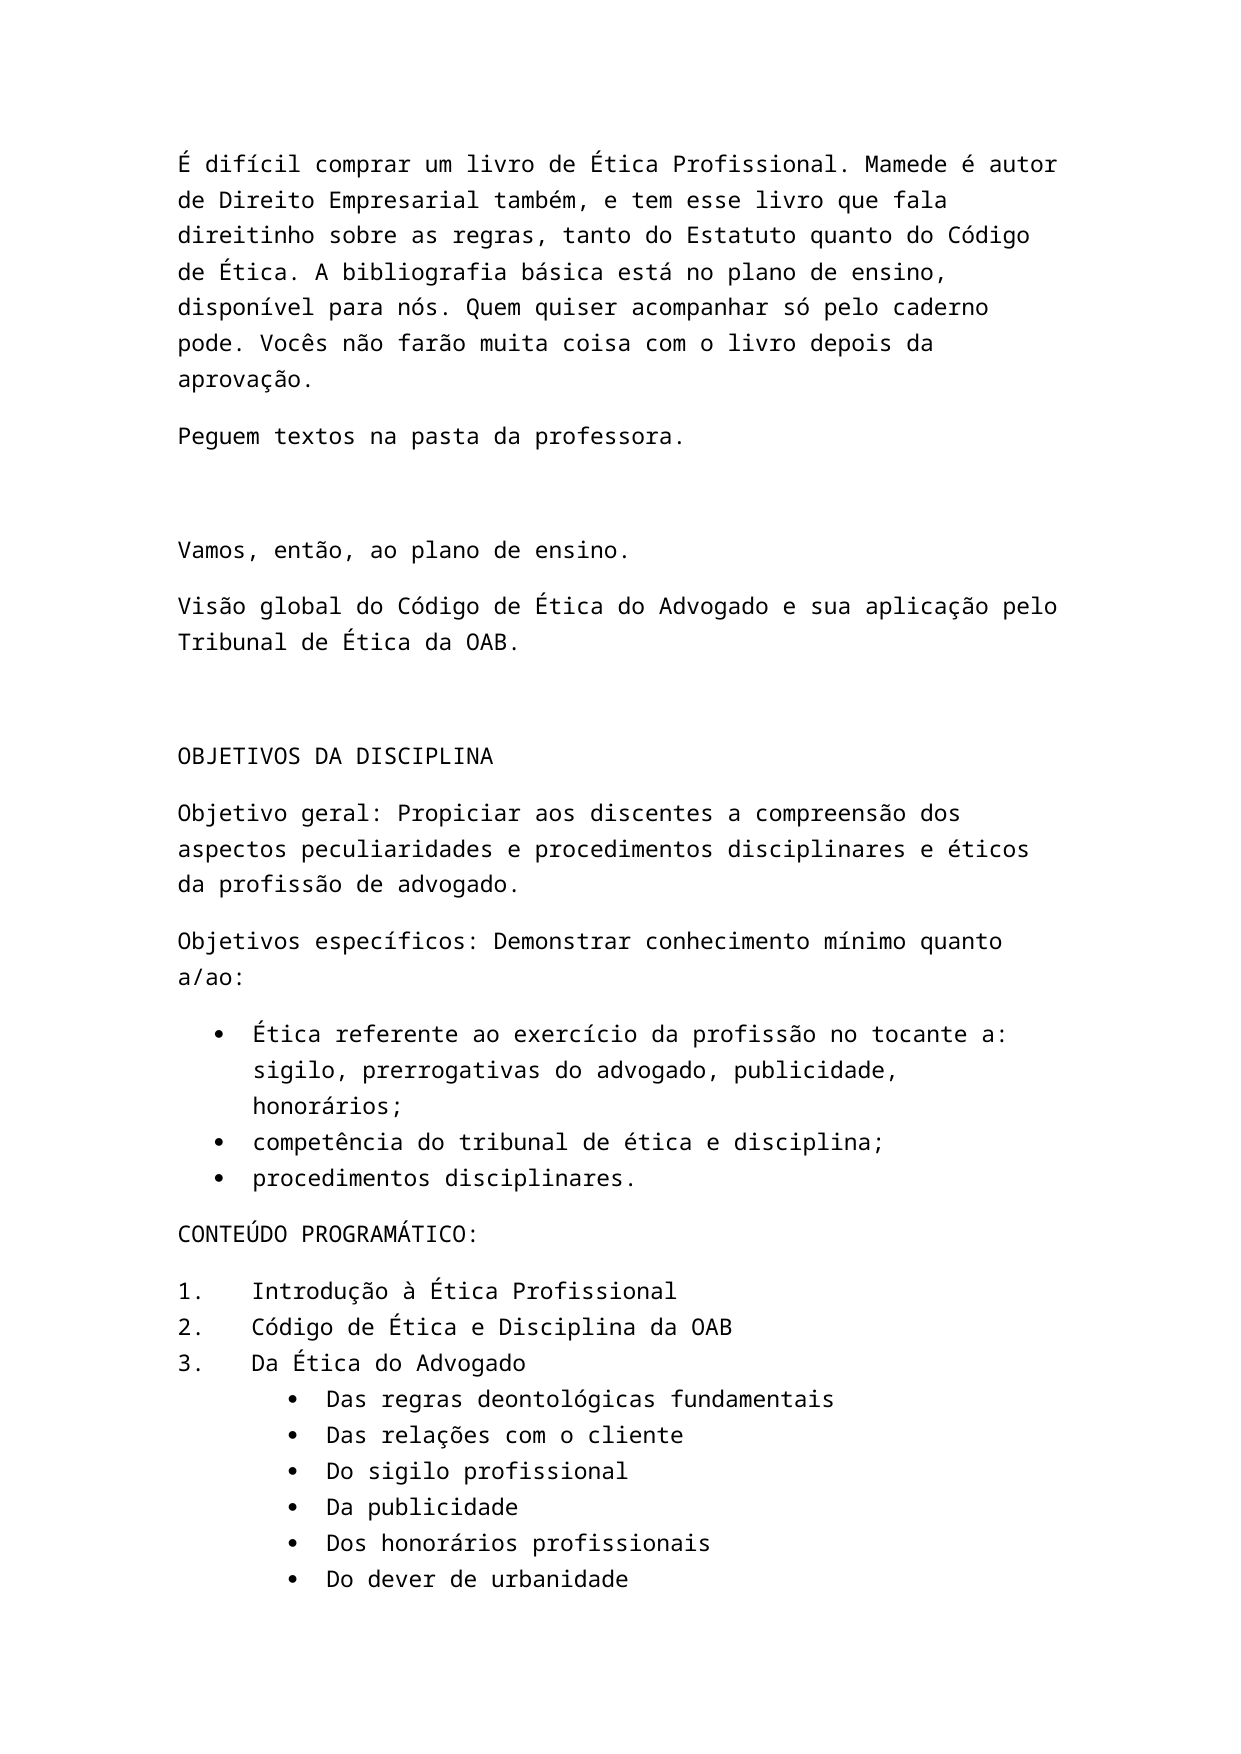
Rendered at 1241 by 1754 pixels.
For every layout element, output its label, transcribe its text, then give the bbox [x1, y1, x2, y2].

text Objetivo geral: Propiciar aos discentes a compreensão dos aspectos peculiaridades e procedimentos disciplinares e éticos da profissão de advogado. [177, 797, 1063, 900]
text Vamos, então, ao plano de ensino. [177, 533, 1063, 565]
text Visão global do Código de Ética do Advogado e sua aplicação pelo Tribunal de Ética da OAB. [177, 590, 1063, 657]
list Dos honorários profissionais [288, 1527, 1063, 1558]
text 3. Da Ética do Advogado [177, 1347, 1063, 1378]
list Das regras deontológicas fundamentais [288, 1383, 1063, 1414]
list Da publicidade [288, 1491, 1063, 1522]
text Peguem textos na pasta da professora. [177, 420, 1063, 451]
list procedimentos disciplinares. [215, 1162, 1063, 1193]
text 2. Código de Ética e Disciplina da OAB [177, 1311, 1063, 1342]
text 1. Introdução à Ética Profissional [177, 1275, 1063, 1306]
text Objetivos específicos: Demonstrar conhecimento mínimo quanto a/ao: [177, 925, 1063, 992]
list Do dever de urbanidade [288, 1563, 1063, 1594]
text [177, 148, 1063, 394]
list competência do tribunal de ética e disciplina; [215, 1126, 1063, 1157]
text CONTEÚDO PROGRAMÁTICO: [177, 1218, 1063, 1250]
text OBJETIVOS DA DISCIPLINA [177, 740, 1063, 771]
list Do sigilo profissional [288, 1455, 1063, 1486]
list Das relações com o cliente [288, 1419, 1063, 1450]
list Ética referente ao exercício da profissão no tocante a: sigilo, prerrogativas do advogado, publicidade, honorários; [215, 1018, 1063, 1121]
